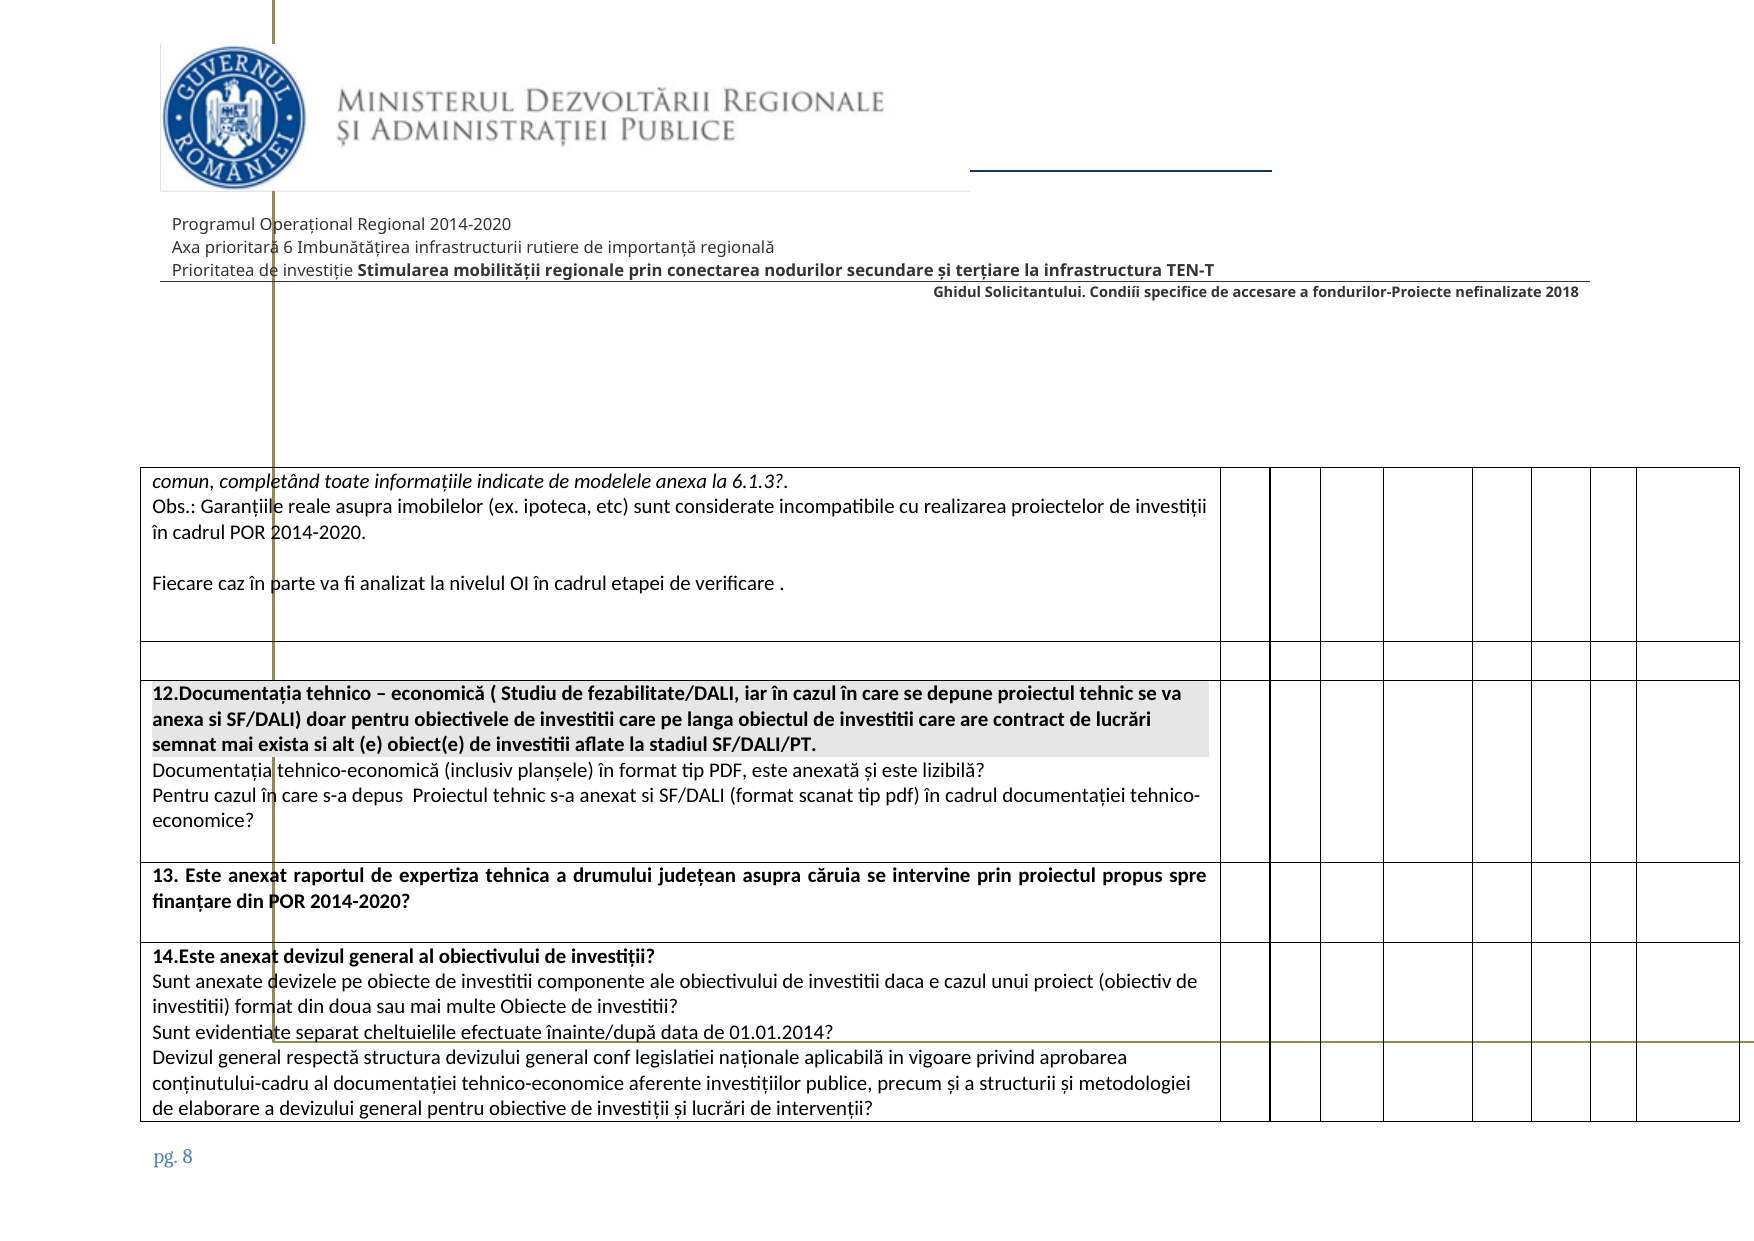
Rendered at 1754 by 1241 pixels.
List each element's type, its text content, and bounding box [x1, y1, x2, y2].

table_cell [1221, 863, 1269, 942]
table_cell [1591, 468, 1636, 641]
picture [159, 44, 970, 193]
table_cell [1637, 863, 1739, 942]
table_cell [1532, 642, 1590, 679]
table_cell [1384, 681, 1472, 862]
table_cell [1321, 468, 1383, 641]
table_cell [1532, 468, 1590, 641]
table_cell [1591, 863, 1636, 942]
table_cell [1591, 681, 1636, 862]
table_cell [1532, 943, 1590, 1121]
table_cell 14.Este anexat devizul general al obiectivului de investiții? Sunt anexate devizele pe obiecte de investitii componente ale obiectivului de investitii daca e cazul unui proiect (obiectiv de investitii) format din doua sau mai multe Obiecte de investitii? Sunt evidentiate separat cheltuielile efectuate înainte/după data de 01.01.2014? Devizul general respectă structura devizului general conf legislatiei naţionale aplicabilă in vigoare privind aprobarea conţinutului-cadru al documentaţiei tehnico-economice aferente investiţiilor publice, precum şi a structurii şi metodologiei de elaborare a devizului general pentru obiective de investiţii şi lucrări de intervenţii? Este anexată Nota Model M privind costurile? Fundamentarea rezonabilității costurilor: Documentele ce fundamentează costurile, semnate de reprezentantul legal sau persoana imputernicita in acest sens pe fiecare pagina, sunt oferte de preț echipamente, liste de cantități și prețuri unitare provenite din surse verificabile și obiective (standarde de cost, oferte de preț etc) sunt atașate? Aceste documente vor evidentia cheltuielile efectuate inainte de data de 01.01.2014 (neeligibile), respectiv pe cele de dupa aceasta data (eligibile și neeligibile). [141, 943, 1220, 1121]
table_cell [1271, 681, 1320, 862]
table_cell [1221, 642, 1269, 679]
table_cell [1384, 943, 1472, 1121]
table_cell [1637, 642, 1739, 679]
table_cell [1384, 863, 1472, 942]
table_cell [1384, 468, 1472, 641]
table_cell [1271, 468, 1320, 641]
table_cell [1321, 943, 1383, 1121]
table_cell 12.Documentația tehnico – economică ( Studiu de fezabilitate/DALI, iar în cazul în care se depune proiectul tehnic se va anexa si SF/DALI) doar pentru obiectivele de investitii care pe langa obiectul de investitii care are contract de lucrări semnat mai exista si alt (e) obiect(e) de investitii aflate la stadiul SF/DALI/PT. Documentaţia tehnico-economică (inclusiv planșele) în format tip PDF, este anexată și este lizibilă? Pentru cazul în care s-a depus Proiectul tehnic s-a anexat si SF/DALI (format scanat tip pdf) în cadrul documentației tehnico-economice? [141, 681, 1220, 862]
table_cell [1384, 642, 1472, 679]
table_cell [1473, 468, 1531, 641]
table_cell 13. Este anexat raportul de expertiza tehnica a drumului județean asupra căruia se intervine prin proiectul propus spre finanțare din POR 2014-2020? [141, 863, 1220, 942]
table_cell [1321, 681, 1383, 862]
table_cell [1473, 863, 1531, 942]
table_cell [1637, 943, 1739, 1121]
table_cell [1321, 642, 1383, 679]
table_cell [1591, 943, 1636, 1121]
table_cell [1637, 468, 1739, 641]
table_cell [1221, 943, 1269, 1121]
table_cell [1473, 943, 1531, 1121]
table_cell [1473, 642, 1531, 679]
table_cell [1271, 642, 1320, 679]
table_cell [141, 642, 1220, 679]
table_cell [1221, 468, 1269, 641]
table_cell [1591, 642, 1636, 679]
table_cell [1321, 863, 1383, 942]
table_cell [1221, 681, 1269, 862]
table_cell [1532, 681, 1590, 862]
table_cell [1473, 681, 1531, 862]
table_cell [1532, 863, 1590, 942]
table_cell [1271, 863, 1320, 942]
table_cell [1271, 943, 1320, 1121]
table_cell [1637, 681, 1739, 862]
